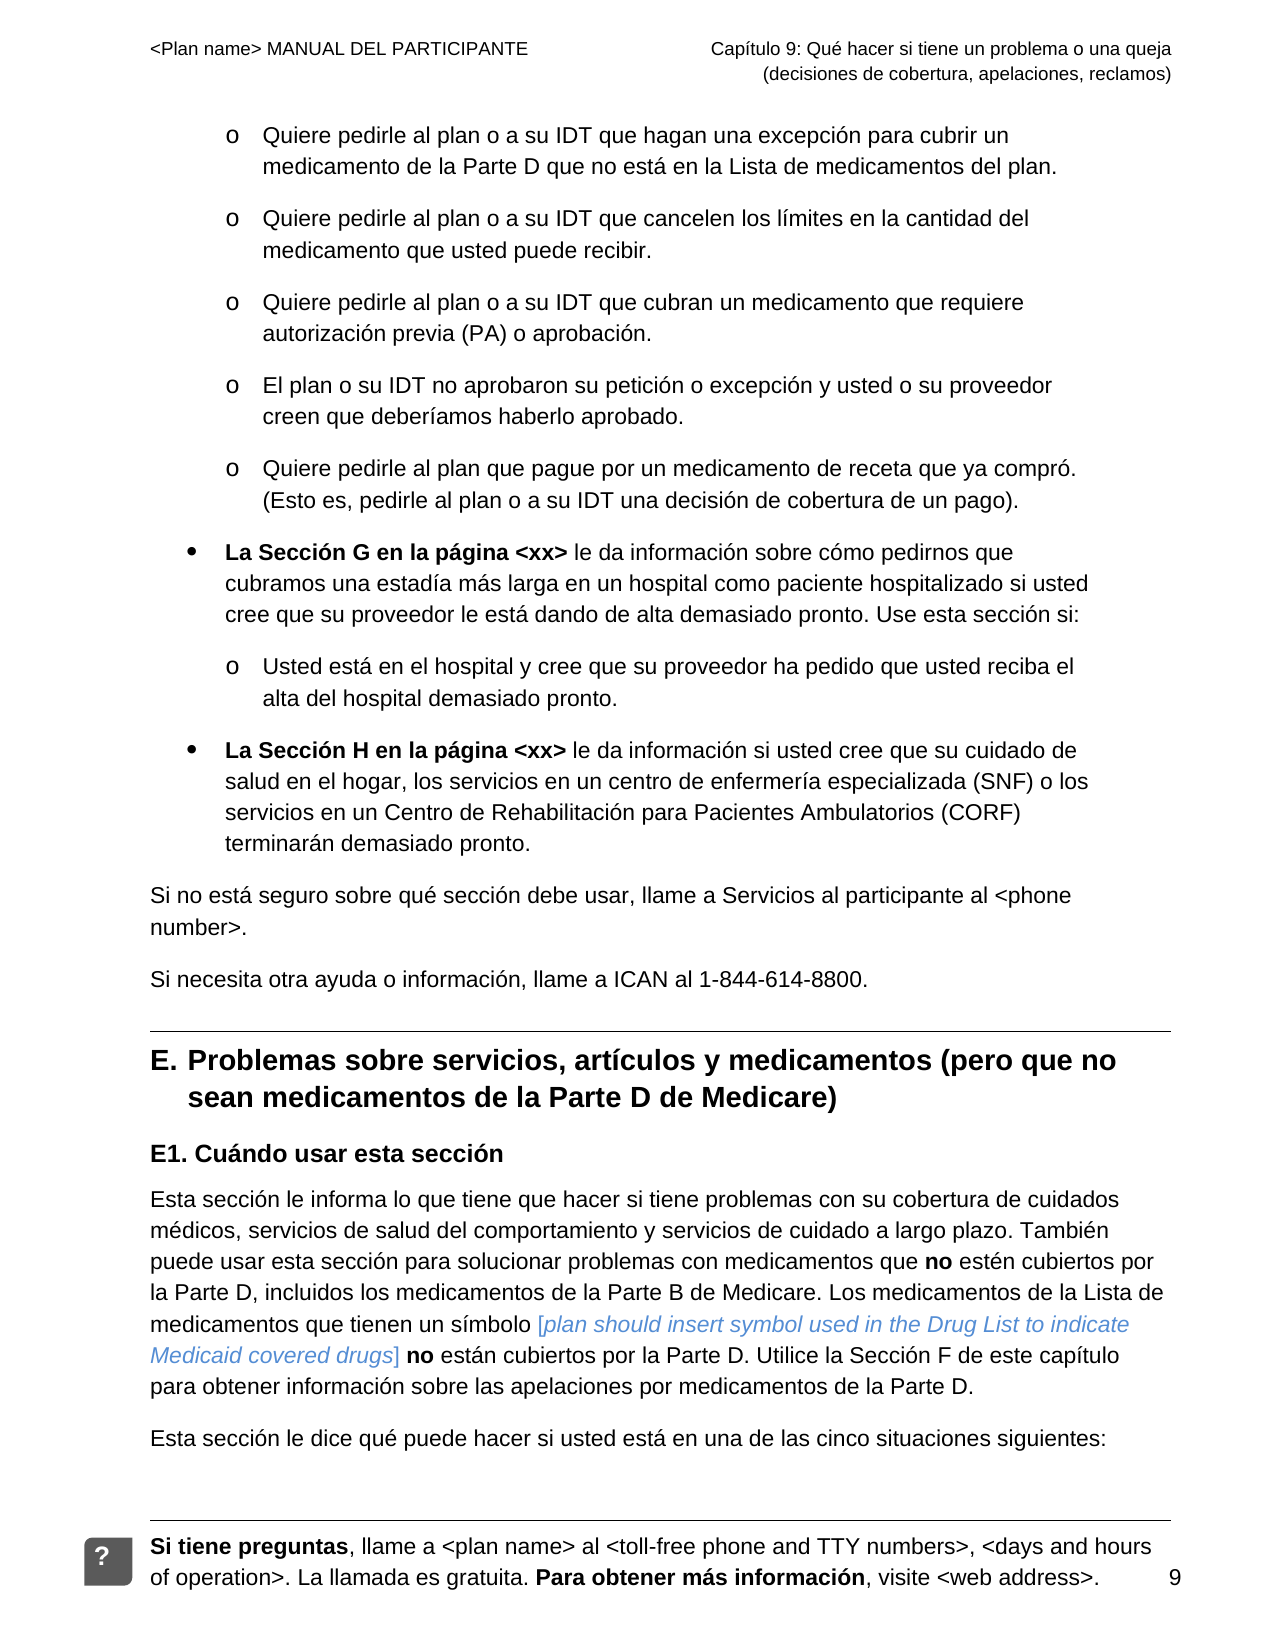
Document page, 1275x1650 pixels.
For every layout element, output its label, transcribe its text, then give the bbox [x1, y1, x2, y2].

subtitle Problemas sobre servicios, artículos y medicamentos (pero que no sean medicamentos de la Parte D de Medicare) [150, 1032, 1171, 1115]
list El plan o su IDT no aprobaron su petición o excepción y usted o su proveedor creen que deberíamos haberlo aprobado. [225, 368, 1096, 431]
text Si necesita otra ayuda o información, llame a ICAN al 1-844-614-8800. [150, 962, 1171, 993]
list Quiere pedirle al plan o a su IDT que hagan una excepción para cubrir un medicamento de la Parte D que no está en la Lista de medicamentos del plan. [225, 118, 1096, 181]
list Quiere pedirle al plan o a su IDT que cubran un medicamento que requiere autorización previa (PA) o aprobación. [225, 285, 1096, 348]
list Quiere pedirle al plan o a su IDT que cancelen los límites en la cantidad del medicamento que usted puede recibir. [225, 202, 1096, 264]
subtitle E1. Cuándo usar esta sección [150, 1136, 1096, 1169]
text Esta sección le dice qué puede hacer si usted está en una de las cinco situaciones siguientes: [150, 1422, 1171, 1453]
text Esta sección le informa lo que tiene que hacer si tiene problemas con su cobertura de cuidados médicos, servicios de salud del comportamiento y servicios de cuidado a largo plazo. También puede usar esta sección para solucionar problemas con medicamentos que no estén cubiertos por la Parte D, incluidos los medicamentos de la Parte B de Medicare. Los medicamentos de la Lista de medicamentos que tienen un símbolo [plan should insert symbol used in the Drug List to indicate Medicaid covered drugs] no están cubiertos por la Parte D. Utilice la Sección F de este capítulo para obtener información sobre las apelaciones por medicamentos de la Parte D. [150, 1182, 1171, 1401]
list Quiere pedirle al plan que pague por un medicamento de receta que ya compró. (Esto es, pedirle al plan o a su IDT una decisión de cobertura de un pago). [225, 452, 1096, 514]
list Usted está en el hospital y cree que su proveedor ha pedido que usted reciba el alta del hospital demasiado pronto. [225, 650, 1096, 712]
list La Sección G en la página <xx> le da información sobre cómo pedirnos que cubramos una estadía más larga en un hospital como paciente hospitalizado si usted cree que su proveedor le está dando de alta demasiado pronto. Use esta sección si: [187, 535, 1096, 629]
list La Sección H en la página <xx> le da información si usted cree que su cuidado de salud en el hogar, los servicios en un centro de enfermería especializada (SNF) o los servicios en un Centro de Rehabilitación para Pacientes Ambulatorios (CORF) terminarán demasiado pronto. [187, 733, 1096, 858]
text Si no está seguro sobre qué sección debe usar, llame a Servicios al participante al <phone number>. [150, 879, 1171, 941]
